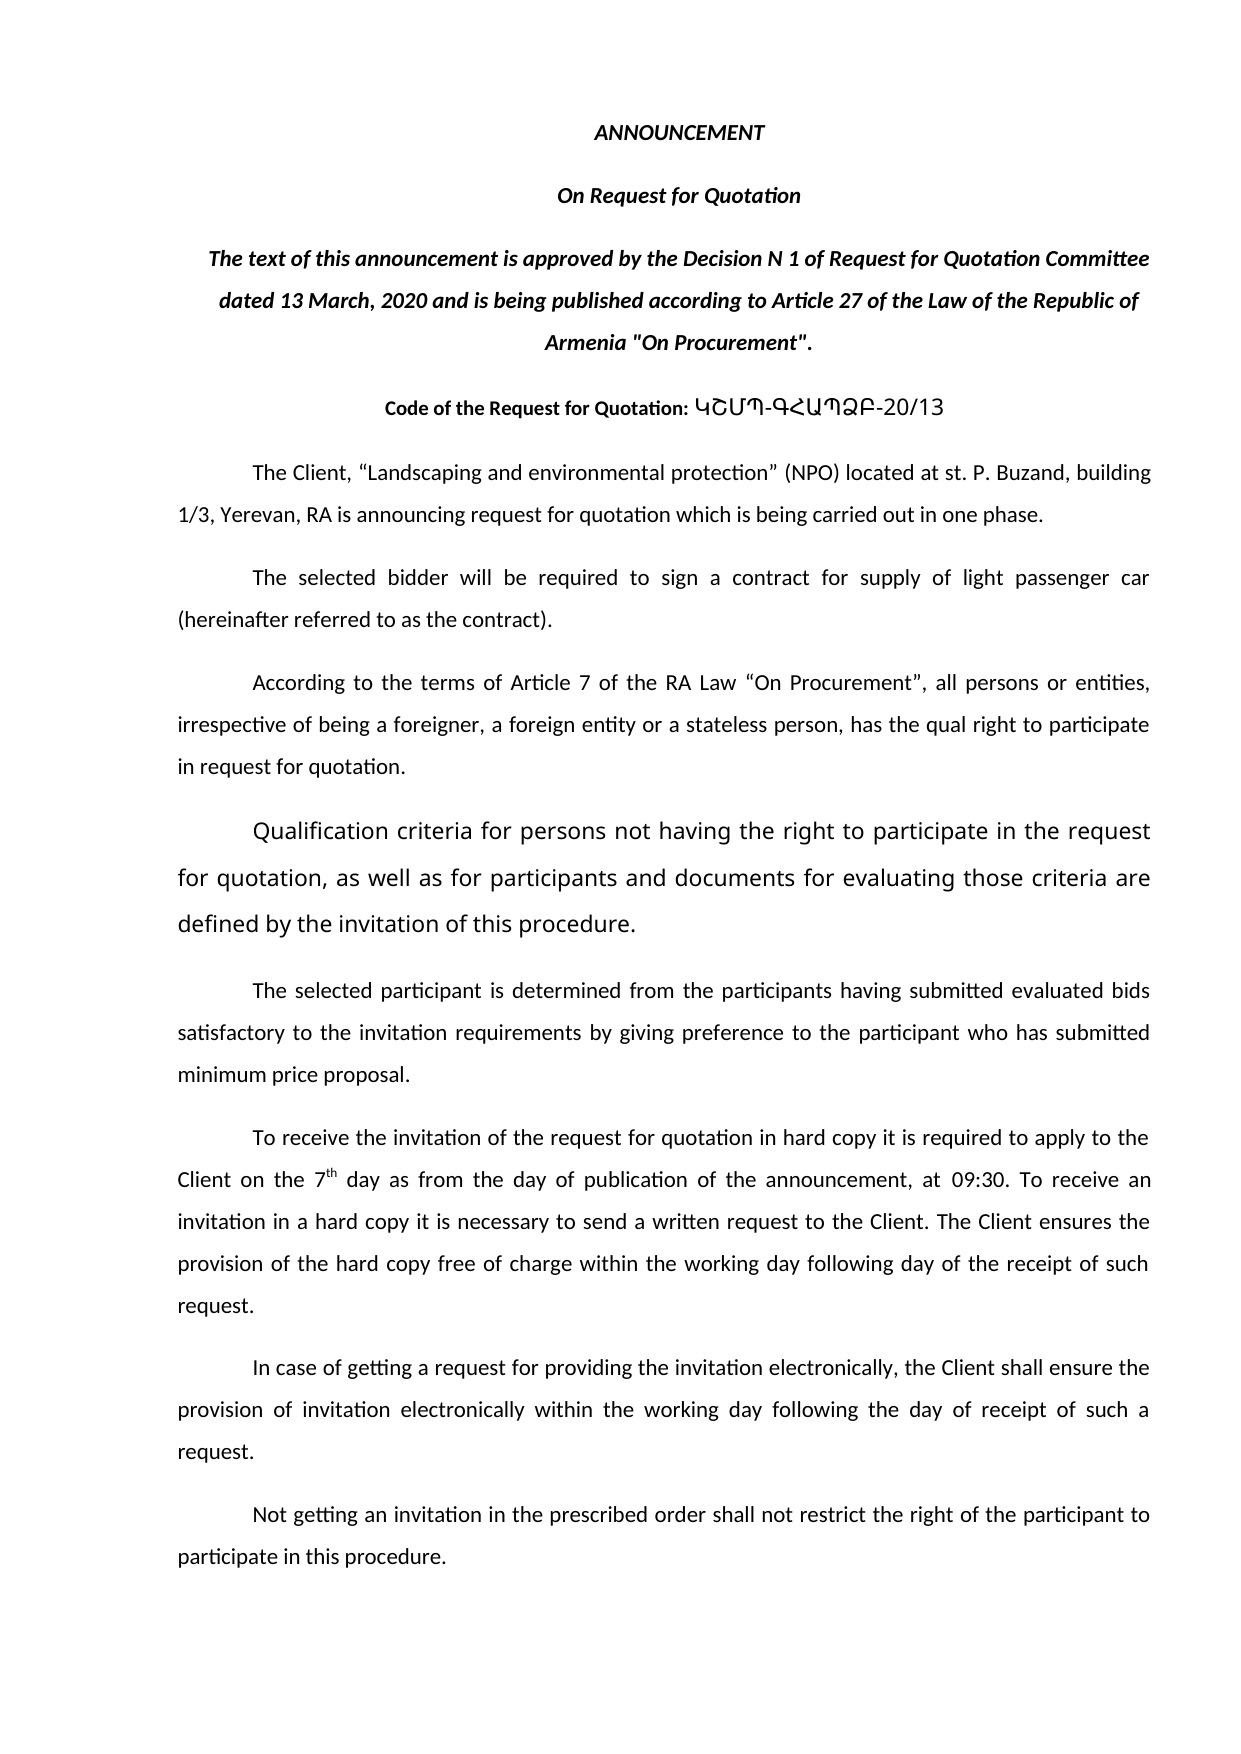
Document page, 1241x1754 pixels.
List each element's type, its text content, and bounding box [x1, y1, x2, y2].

text ANNOUNCEMENT [207, 118, 1152, 146]
text According to the terms of Article 7 of the RA Law “On Procurement”, all persons or entities, irrespective of being a foreigner, a foreign entity or a stateless person, has the qual right to participate in request for quotation. [177, 668, 1152, 780]
text The selected bidder will be required to sign a contract for supply of light passenger car (hereinafter referred to as the contract). [177, 563, 1152, 633]
text Not getting an invitation in the prescribed order shall not restrict the right of the participant to participate in this procedure. [177, 1500, 1152, 1570]
text On Request for Quotation [207, 181, 1152, 209]
text Qualification criteria for persons not having the right to participate in the request for quotation, as well as for participants and documents for evaluating those criteria are defined by the invitation of this procedure. [177, 814, 1152, 939]
text In case of getting a request for providing the invitation electronically, the Client shall ensure the provision of invitation electronically within the working day following the day of receipt of such a request. [177, 1353, 1152, 1466]
text The Client, “Landscaping and environmental protection” (NPO) located at st. P. Buzand, building 1/3, Yerevan, RA is announcing request for quotation which is being carried out in one phase. [177, 458, 1152, 528]
text To receive the invitation of the request for quotation in hard copy it is required to apply to the Client on the 7th day as from the day of publication of the announcement, at 09:30. To receive an invitation in a hard copy it is necessary to send a written request to the Client. The Client ensures the provision of the hard copy free of charge within the working day following day of the receipt of such request. [177, 1123, 1152, 1319]
text Code of the Request for Quotation: ԿՇՄՊ-ԳՀԱՊՁԲ-20/13 [177, 391, 1152, 422]
text The selected participant is determined from the participants having submitted evaluated bids satisfactory to the invitation requirements by giving preference to the participant who has submitted minimum price proposal. [177, 976, 1152, 1088]
text The text of this announcement is approved by the Decision N 1 of Request for Quotation Committee dated 13 March, 2020 and is being published according to Article 27 of the Law of the Republic of Armenia "On Procurement". [207, 244, 1152, 356]
